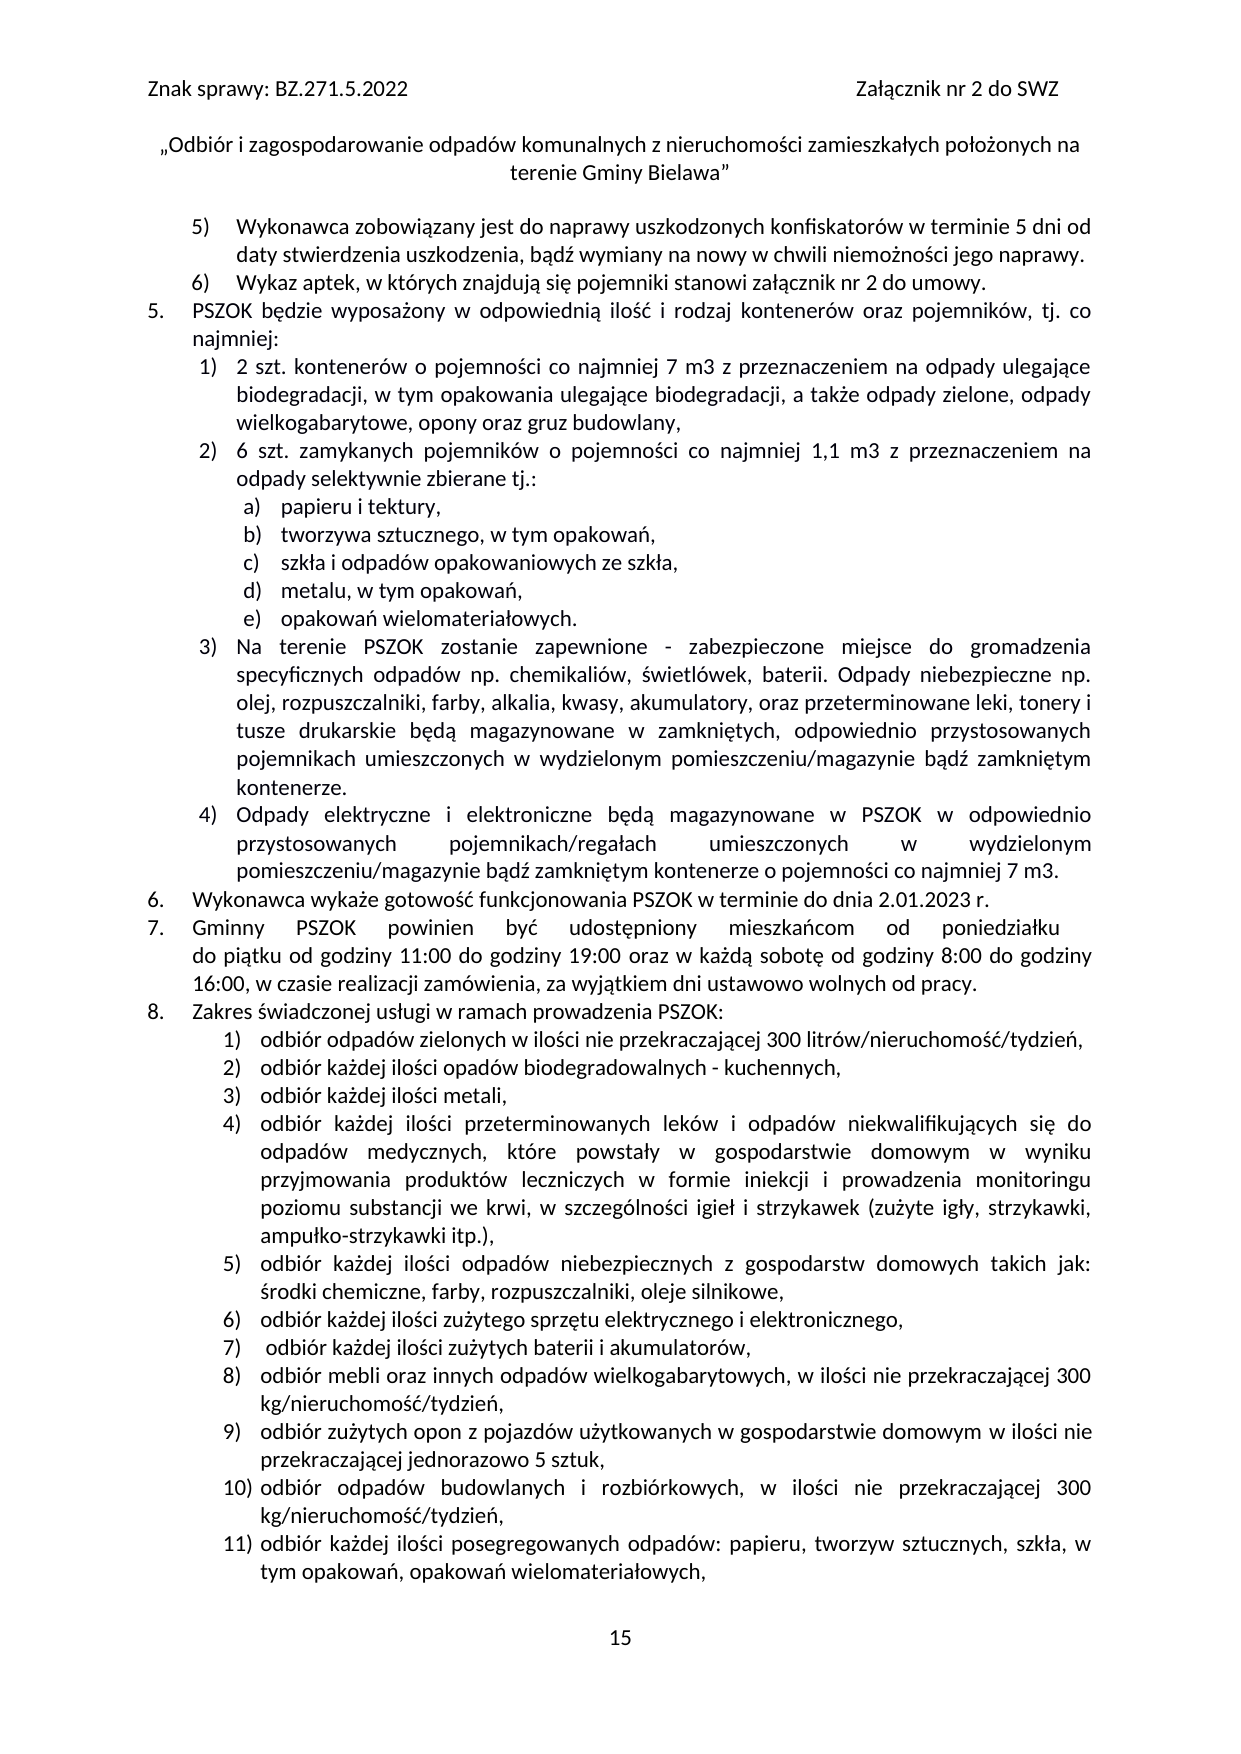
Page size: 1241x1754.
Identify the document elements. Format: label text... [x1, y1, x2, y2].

list PSZOK będzie wyposażony w odpowiednią ilość i rodzaj kontenerów oraz pojemników, tj. co najmniej: [147, 296, 1093, 352]
list tworzywa sztucznego, w tym opakowań, [243, 520, 1093, 548]
list opakowań wielomateriałowych. [243, 604, 1093, 632]
list odbiór zużytych opon z pojazdów użytkowanych w gospodarstwie domowym w ilości nie przekraczającej jednorazowo 5 sztuk, [223, 1417, 1093, 1473]
list odbiór każdej ilości odpadów niebezpiecznych z gospodarstw domowych takich jak: środki chemiczne, farby, rozpuszczalniki, oleje silnikowe, [223, 1249, 1093, 1305]
list odbiór mebli oraz innych odpadów wielkogabarytowych, w ilości nie przekraczającej 300 kg/nieruchomość/tydzień, [223, 1361, 1093, 1417]
list Wykonawca wykaże gotowość funkcjonowania PSZOK w terminie do dnia 2.01.2023 r. [147, 885, 1093, 913]
list odbiór każdej ilości posegregowanych odpadów: papieru, tworzyw sztucznych, szkła, w tym opakowań, opakowań wielomateriałowych, [223, 1529, 1093, 1585]
list odbiór odpadów budowlanych i rozbiórkowych, w ilości nie przekraczającej 300 kg/nieruchomość/tydzień, [223, 1473, 1093, 1529]
list Wykonawca zobowiązany jest do naprawy uszkodzonych konfiskatorów w terminie 5 dni od daty stwierdzenia uszkodzenia, bądź wymiany na nowy w chwili niemożności jego naprawy. [191, 212, 1093, 268]
list metalu, w tym opakowań, [243, 576, 1093, 604]
list Zakres świadczonej usługi w ramach prowadzenia PSZOK: [147, 997, 1093, 1025]
list odbiór każdej ilości przeterminowanych leków i odpadów niekwalifikujących się do odpadów medycznych, które powstały w gospodarstwie domowym w wyniku przyjmowania produktów leczniczych w formie iniekcji i prowadzenia monitoringu poziomu substancji we krwi, w szczególności igieł i strzykawek (zużyte igły, strzykawki, ampułko-strzykawki itp.), [223, 1109, 1093, 1249]
list Wykaz aptek, w których znajdują się pojemniki stanowi załącznik nr 2 do umowy. [191, 268, 1093, 296]
list odbiór odpadów zielonych w ilości nie przekraczającej 300 litrów/nieruchomość/tydzień, [223, 1025, 1093, 1053]
list papieru i tektury, [243, 492, 1093, 520]
list 6 szt. zamykanych pojemników o pojemności co najmniej 1,1 m3 z przeznaczeniem na odpady selektywnie zbierane tj.: [199, 436, 1093, 492]
list odbiór każdej ilości zużytego sprzętu elektrycznego i elektronicznego, [223, 1305, 1093, 1333]
list odbiór każdej ilości metali, [223, 1081, 1093, 1109]
list 2 szt. kontenerów o pojemności co najmniej 7 m3 z przeznaczeniem na odpady ulegające biodegradacji, w tym opakowania ulegające biodegradacji, a także odpady zielone, odpady wielkogabarytowe, opony oraz gruz budowlany, [199, 352, 1093, 436]
list odbiór każdej ilości opadów biodegradowalnych - kuchennych, [223, 1053, 1093, 1081]
list szkła i odpadów opakowaniowych ze szkła, [243, 548, 1093, 576]
list Gminny PSZOK powinien być udostępniony mieszkańcom od poniedziałku do piątku od godziny 11:00 do godziny 19:00 oraz w każdą sobotę od godziny 8:00 do godziny 16:00, w czasie realizacji zamówienia, za wyjątkiem dni ustawowo wolnych od pracy. [147, 913, 1093, 997]
list Odpady elektryczne i elektroniczne będą magazynowane w PSZOK w odpowiednio przystosowanych pojemnikach/regałach umieszczonych w wydzielonym pomieszczeniu/magazynie bądź zamkniętym kontenerze o pojemności co najmniej 7 m3. [199, 801, 1093, 885]
list Na terenie PSZOK zostanie zapewnione - zabezpieczone miejsce do gromadzenia specyficznych odpadów np. chemikaliów, świetlówek, baterii. Odpady niebezpieczne np. olej, rozpuszczalniki, farby, alkalia, kwasy, akumulatory, oraz przeterminowane leki, tonery i tusze drukarskie będą magazynowane w zamkniętych, odpowiednio przystosowanych pojemnikach umieszczonych w wydzielonym pomieszczeniu/magazynie bądź zamkniętym kontenerze. [199, 632, 1093, 801]
list odbiór każdej ilości zużytych baterii i akumulatorów, [223, 1333, 1093, 1361]
